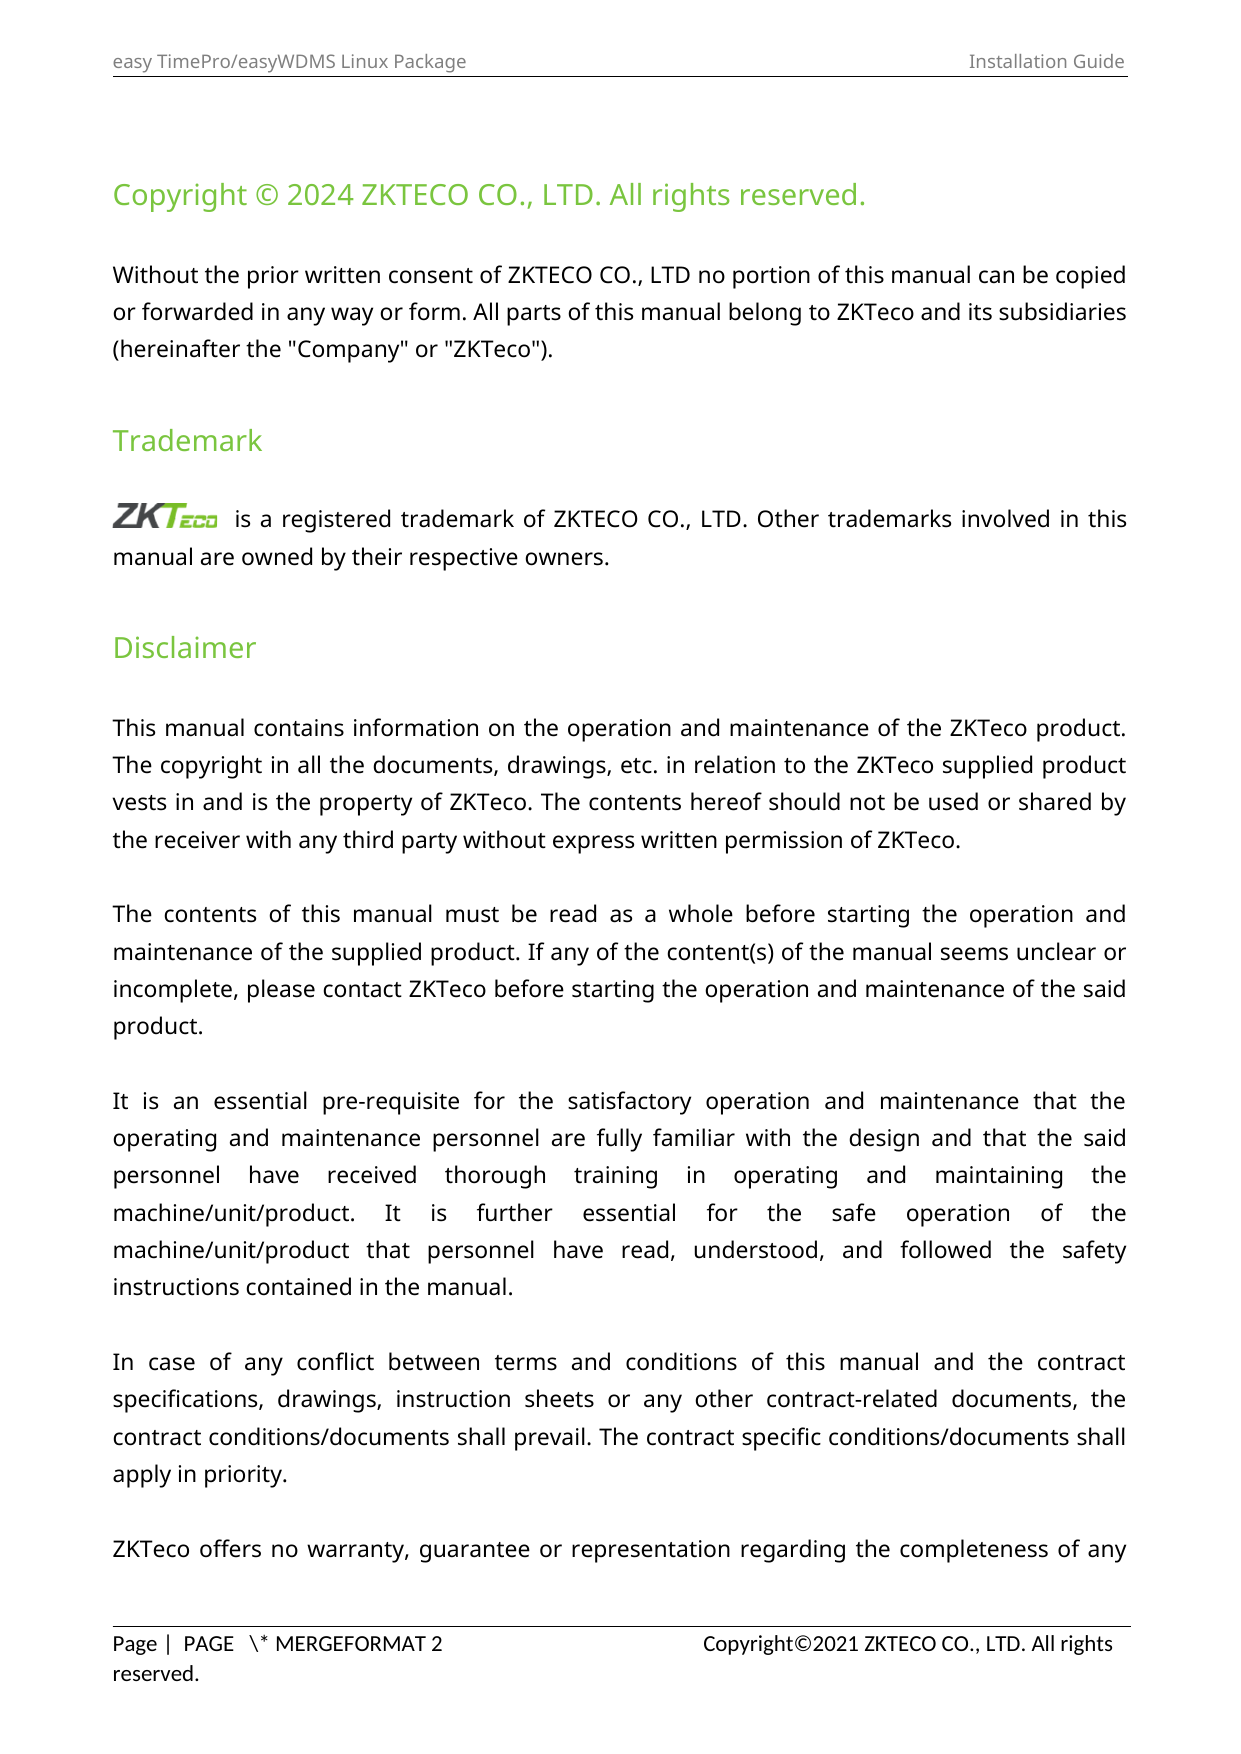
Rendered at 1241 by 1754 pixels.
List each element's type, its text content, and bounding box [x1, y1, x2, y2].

text Copyright © 2024 ZKTECO CO., LTD. All rights reserved. [112, 162, 1128, 227]
text In case of any conflict between terms and conditions of this manual and the contract specifications, drawings, instruction sheets or any other contract-related documents, the contract conditions/documents shall prevail. The contract specific conditions/documents shall apply in priority. [112, 1345, 1128, 1490]
text Without the prior written consent of ZKTECO CO., LTD no portion of this manual can be copied or forwarded in any way or form. All parts of this manual belong to ZKTeco and its subsidiaries (hereinafter the "Company" or "ZKTeco"). [112, 258, 1128, 365]
text It is an essential pre-requisite for the satisfactory operation and maintenance that the operating and maintenance personnel are fully familiar with the design and that the said personnel have received thorough training in operating and maintaining the machine/unit/product. It is further essential for the safe operation of the machine/unit/product that personnel have read, understood, and followed the safety instructions contained in the manual. [112, 1084, 1128, 1303]
text The contents of this manual must be read as a whole before starting the operation and maintenance of the supplied product. If any of the content(s) of the manual seems unclear or incomplete, please contact ZKTeco before starting the operation and maintenance of the said product. [112, 898, 1128, 1042]
picture [112, 503, 218, 528]
text Trademark [112, 407, 1128, 472]
text Disclaimer [112, 615, 1128, 680]
text is a registered trademark of ZKTECO CO., LTD. Other trademarks involved in this manual are owned by their respective owners. [112, 503, 1128, 573]
text This manual contains information on the operation and maintenance of the ZKTeco product. The copyright in all the documents, drawings, etc. in relation to the ZKTeco supplied product vests in and is the property of ZKTeco. The contents hereof should not be used or shared by the receiver with any third party without express written permission of ZKTeco. [112, 711, 1128, 855]
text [112, 1532, 1128, 1564]
